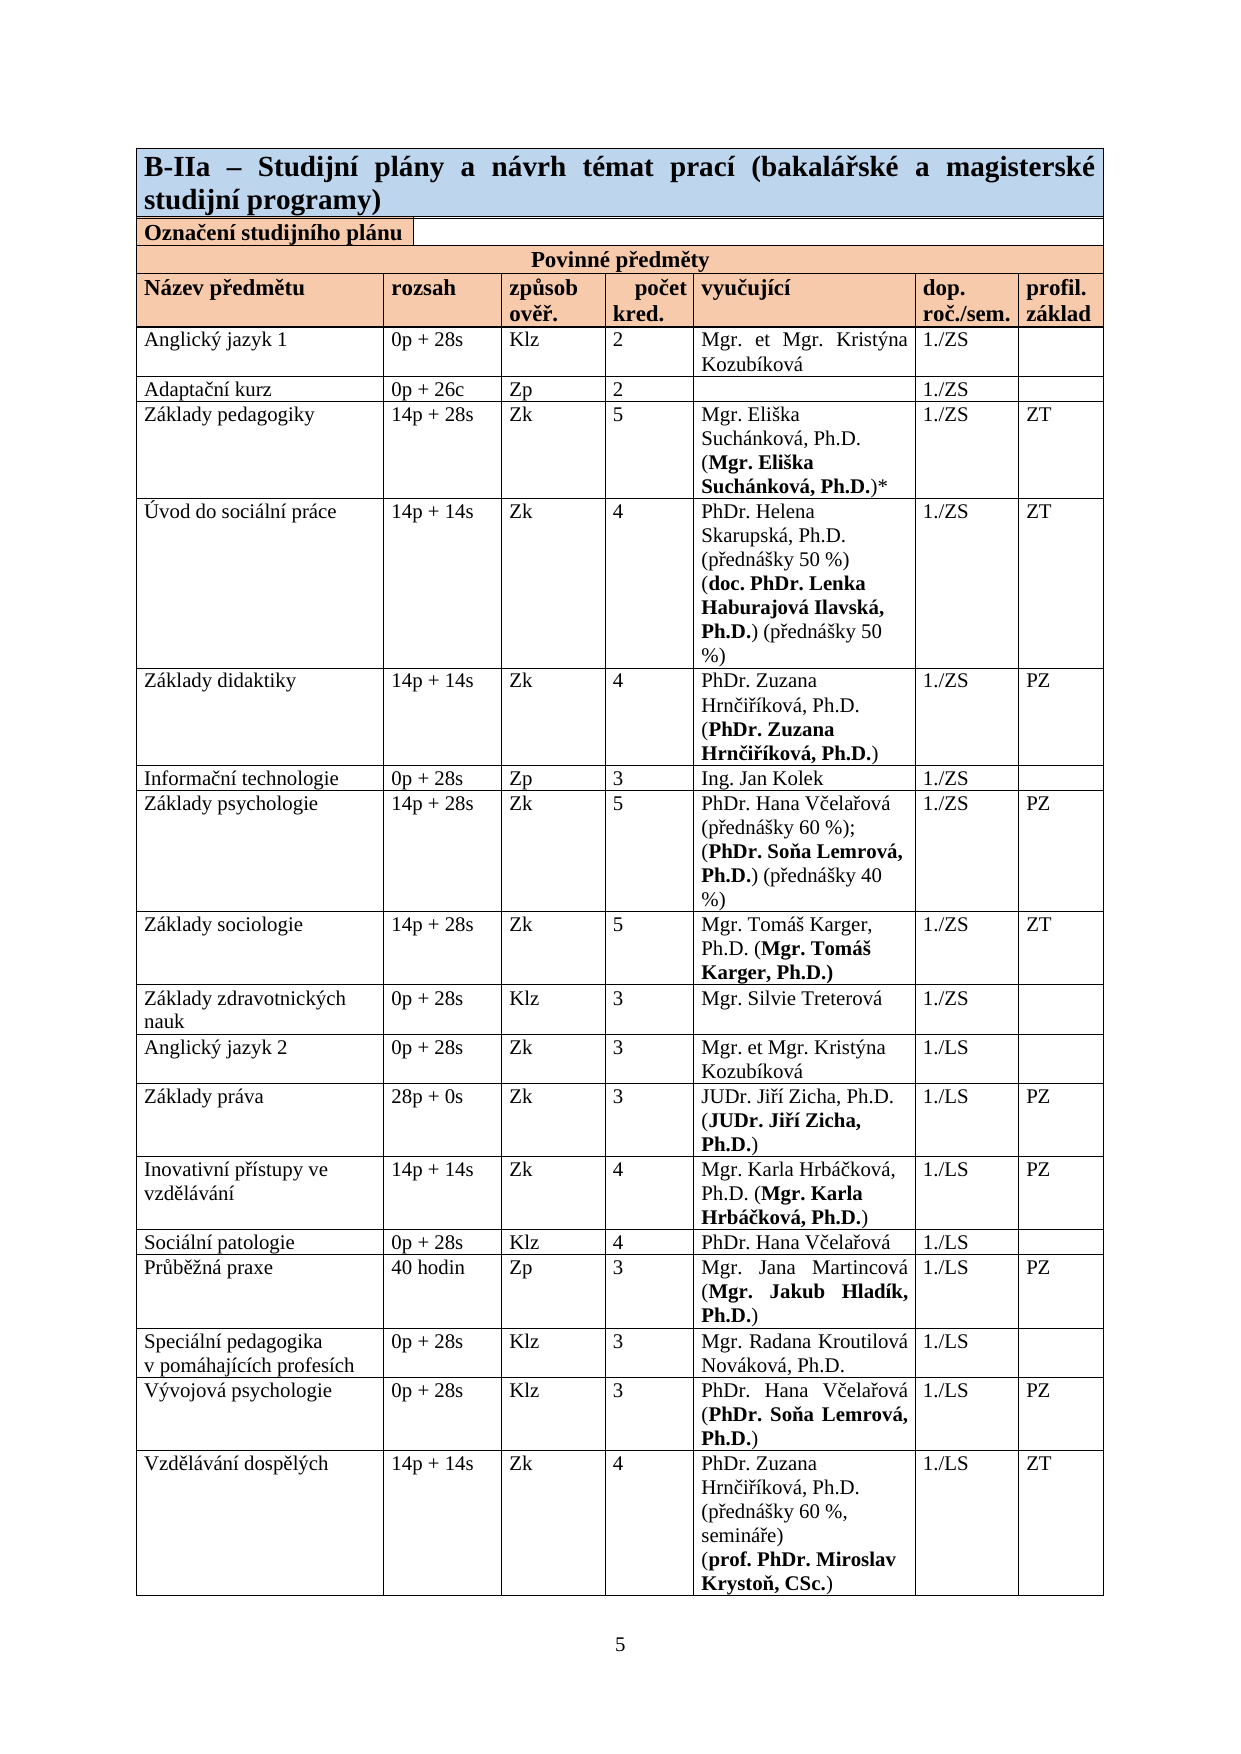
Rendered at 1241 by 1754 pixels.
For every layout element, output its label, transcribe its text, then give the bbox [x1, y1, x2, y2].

table_cell Mgr. Silvie Treterová [694, 985, 915, 1033]
table_cell 2 [606, 328, 693, 376]
table_cell Úvod do sociální práce [137, 499, 383, 667]
table_cell Inovativní přístupy ve vzdělávání [137, 1157, 383, 1229]
table_cell Anglický jazyk 1 [137, 328, 383, 376]
table_cell Zk [502, 912, 605, 984]
table_cell způsob ověř. [502, 274, 605, 326]
table_cell Základy didaktiky [137, 669, 383, 765]
table_cell 1./LS [916, 1451, 1018, 1595]
table_cell 3 [606, 1378, 693, 1450]
table_cell Mgr. et Mgr. Kristýna Kozubíková [694, 1035, 915, 1083]
table_cell 4 [606, 1451, 693, 1595]
table_cell 1./LS [916, 1378, 1018, 1450]
table_cell ZT [1019, 402, 1103, 498]
table_cell PhDr. Hana Včelařová (přednášky 60 %); (PhDr. Soňa Lemrová, Ph.D.) (přednášky 40 %) [694, 791, 915, 911]
table_cell 0p + 28s [384, 1378, 501, 1450]
table_cell Klz [502, 1230, 605, 1254]
table_cell Mgr. Eliška Suchánková, Ph.D. (Mgr. Eliška Suchánková, Ph.D.)* [694, 402, 915, 498]
table_cell 1./ZS [916, 402, 1018, 498]
table_cell ZT [1019, 1451, 1103, 1595]
table_cell [1019, 985, 1103, 1033]
table_cell 0p + 28s [384, 328, 501, 376]
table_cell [694, 1451, 915, 1595]
table_cell 1./ZS [916, 791, 1018, 911]
table_cell Speciální pedagogika v pomáhajících profesích [137, 1329, 383, 1377]
table_cell 40 hodin [384, 1255, 501, 1327]
table_cell vyučující [694, 274, 915, 326]
table_cell Zk [502, 1035, 605, 1083]
table_cell Zk [502, 402, 605, 498]
table_cell [1019, 328, 1103, 376]
table_cell Anglický jazyk 2 [137, 1035, 383, 1083]
table_cell Mgr. Jana Martincová (Mgr. Jakub Hladík, Ph.D.) [694, 1255, 915, 1327]
table_cell 0p + 28s [384, 1035, 501, 1083]
table_cell dop. roč./sem. [916, 274, 1018, 326]
table_cell 14p + 28s [384, 402, 501, 498]
table_cell 0p + 28s [384, 985, 501, 1033]
table_cell 3 [606, 1035, 693, 1083]
table_cell 4 [606, 1230, 693, 1254]
table_cell Klz [502, 328, 605, 376]
table_cell 0p + 28s [384, 1329, 501, 1377]
table_cell Klz [502, 1329, 605, 1377]
table_cell 1./ZS [916, 985, 1018, 1033]
table_cell 5 [606, 791, 693, 911]
table_cell Informační technologie [137, 766, 383, 790]
table_cell [1019, 1035, 1103, 1083]
table_cell 1./LS [916, 1035, 1018, 1083]
table_cell Mgr. Karla Hrbáčková, Ph.D. (Mgr. Karla Hrbáčková, Ph.D.) [694, 1157, 915, 1229]
table_cell [414, 219, 1103, 245]
table_cell PhDr. Helena Skarupská, Ph.D. (přednášky 50 %) (doc. PhDr. Lenka Haburajová Ilavská, Ph.D.) (přednášky 50 %) [694, 499, 915, 667]
table_cell Základy práva [137, 1084, 383, 1156]
table_cell Označení studijního plánu [137, 219, 413, 245]
table_cell 1./ZS [916, 912, 1018, 984]
table_cell [1019, 1329, 1103, 1377]
table_cell 14p + 14s [384, 1157, 501, 1229]
table_cell 1./ZS [916, 328, 1018, 376]
table_cell Zp [502, 766, 605, 790]
table_cell PZ [1019, 1255, 1103, 1327]
table_cell Sociální patologie [137, 1230, 383, 1254]
table_cell 14p + 28s [384, 791, 501, 911]
table_cell Povinné předměty [137, 246, 1103, 273]
table_cell Klz [502, 1378, 605, 1450]
table_cell 5 [606, 402, 693, 498]
table_cell Základy sociologie [137, 912, 383, 984]
table_cell 3 [606, 985, 693, 1033]
table_header B-IIa – Studijní plány a návrh témat prací (bakalářské a magisterské studijní programy) [137, 149, 1103, 216]
table_cell 3 [606, 1329, 693, 1377]
table_cell Základy pedagogiky [137, 402, 383, 498]
table_cell 1./ZS [916, 377, 1018, 401]
table_cell 4 [606, 669, 693, 765]
table_cell Zp [502, 1255, 605, 1327]
table_cell [1019, 377, 1103, 401]
table_cell Zp [502, 377, 605, 401]
table_cell Zk [502, 1451, 605, 1595]
table_cell 4 [606, 499, 693, 667]
table_cell 14p + 14s [384, 499, 501, 667]
table_cell PhDr. Zuzana Hrnčiříková, Ph.D. (PhDr. Zuzana Hrnčiříková, Ph.D.) [694, 669, 915, 765]
table_cell Zk [502, 1084, 605, 1156]
table_cell [694, 377, 915, 401]
table_cell [1019, 766, 1103, 790]
table_cell 14p + 14s [384, 1451, 501, 1595]
table_cell Mgr. et Mgr. Kristýna Kozubíková [694, 328, 915, 376]
table_cell 28p + 0s [384, 1084, 501, 1156]
table_cell [1019, 1230, 1103, 1254]
table_cell Ing. Jan Kolek [694, 766, 915, 790]
table_cell Zk [502, 669, 605, 765]
table_cell 0p + 28s [384, 766, 501, 790]
table_cell Vývojová psychologie [137, 1378, 383, 1450]
table_cell Klz [502, 985, 605, 1033]
table_cell Zk [502, 499, 605, 667]
table_cell 3 [606, 1255, 693, 1327]
table_cell 14p + 28s [384, 912, 501, 984]
table_cell 1./LS [916, 1255, 1018, 1327]
table_cell JUDr. Jiří Zicha, Ph.D. (JUDr. Jiří Zicha, Ph.D.) [694, 1084, 915, 1156]
table_cell 1./ZS [916, 499, 1018, 667]
table_cell 14p + 14s [384, 669, 501, 765]
table_cell 0p + 28s [384, 1230, 501, 1254]
table_cell PZ [1019, 1378, 1103, 1450]
table_cell Průběžná praxe [137, 1255, 383, 1327]
table_cell Mgr. Radana Kroutilová Nováková, Ph.D. [694, 1329, 915, 1377]
table_cell Zk [502, 791, 605, 911]
table_cell Základy psychologie [137, 791, 383, 911]
table_cell rozsah [384, 274, 501, 326]
table_cell 2 [606, 377, 693, 401]
table_cell 3 [606, 1084, 693, 1156]
table_cell PhDr. Hana Včelařová (PhDr. Soňa Lemrová, Ph.D.) [694, 1378, 915, 1450]
table_cell profil. základ [1019, 274, 1103, 326]
table_cell 3 [606, 766, 693, 790]
table_cell počet kred. [606, 274, 693, 326]
table_cell ZT [1019, 499, 1103, 667]
table_cell Název předmětu [137, 274, 383, 326]
table_cell 0p + 26c [384, 377, 501, 401]
table_cell 1./LS [916, 1329, 1018, 1377]
table_cell PhDr. Hana Včelařová [694, 1230, 915, 1254]
table_cell Adaptační kurz [137, 377, 383, 401]
table_cell 1./LS [916, 1084, 1018, 1156]
table_cell PZ [1019, 669, 1103, 765]
table_cell PZ [1019, 1084, 1103, 1156]
table_cell Základy zdravotnických nauk [137, 985, 383, 1033]
table_cell 1./ZS [916, 766, 1018, 790]
table_cell PZ [1019, 1157, 1103, 1229]
table_cell ZT [1019, 912, 1103, 984]
table_cell Zk [502, 1157, 605, 1229]
table_cell 4 [606, 1157, 693, 1229]
table_cell Mgr. Tomáš Karger, Ph.D. (Mgr. Tomáš Karger, Ph.D.) [694, 912, 915, 984]
table_cell 1./ZS [916, 669, 1018, 765]
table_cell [137, 1451, 383, 1595]
table_cell 1./LS [916, 1157, 1018, 1229]
table_cell 1./LS [916, 1230, 1018, 1254]
table_cell PZ [1019, 791, 1103, 911]
table_cell 5 [606, 912, 693, 984]
